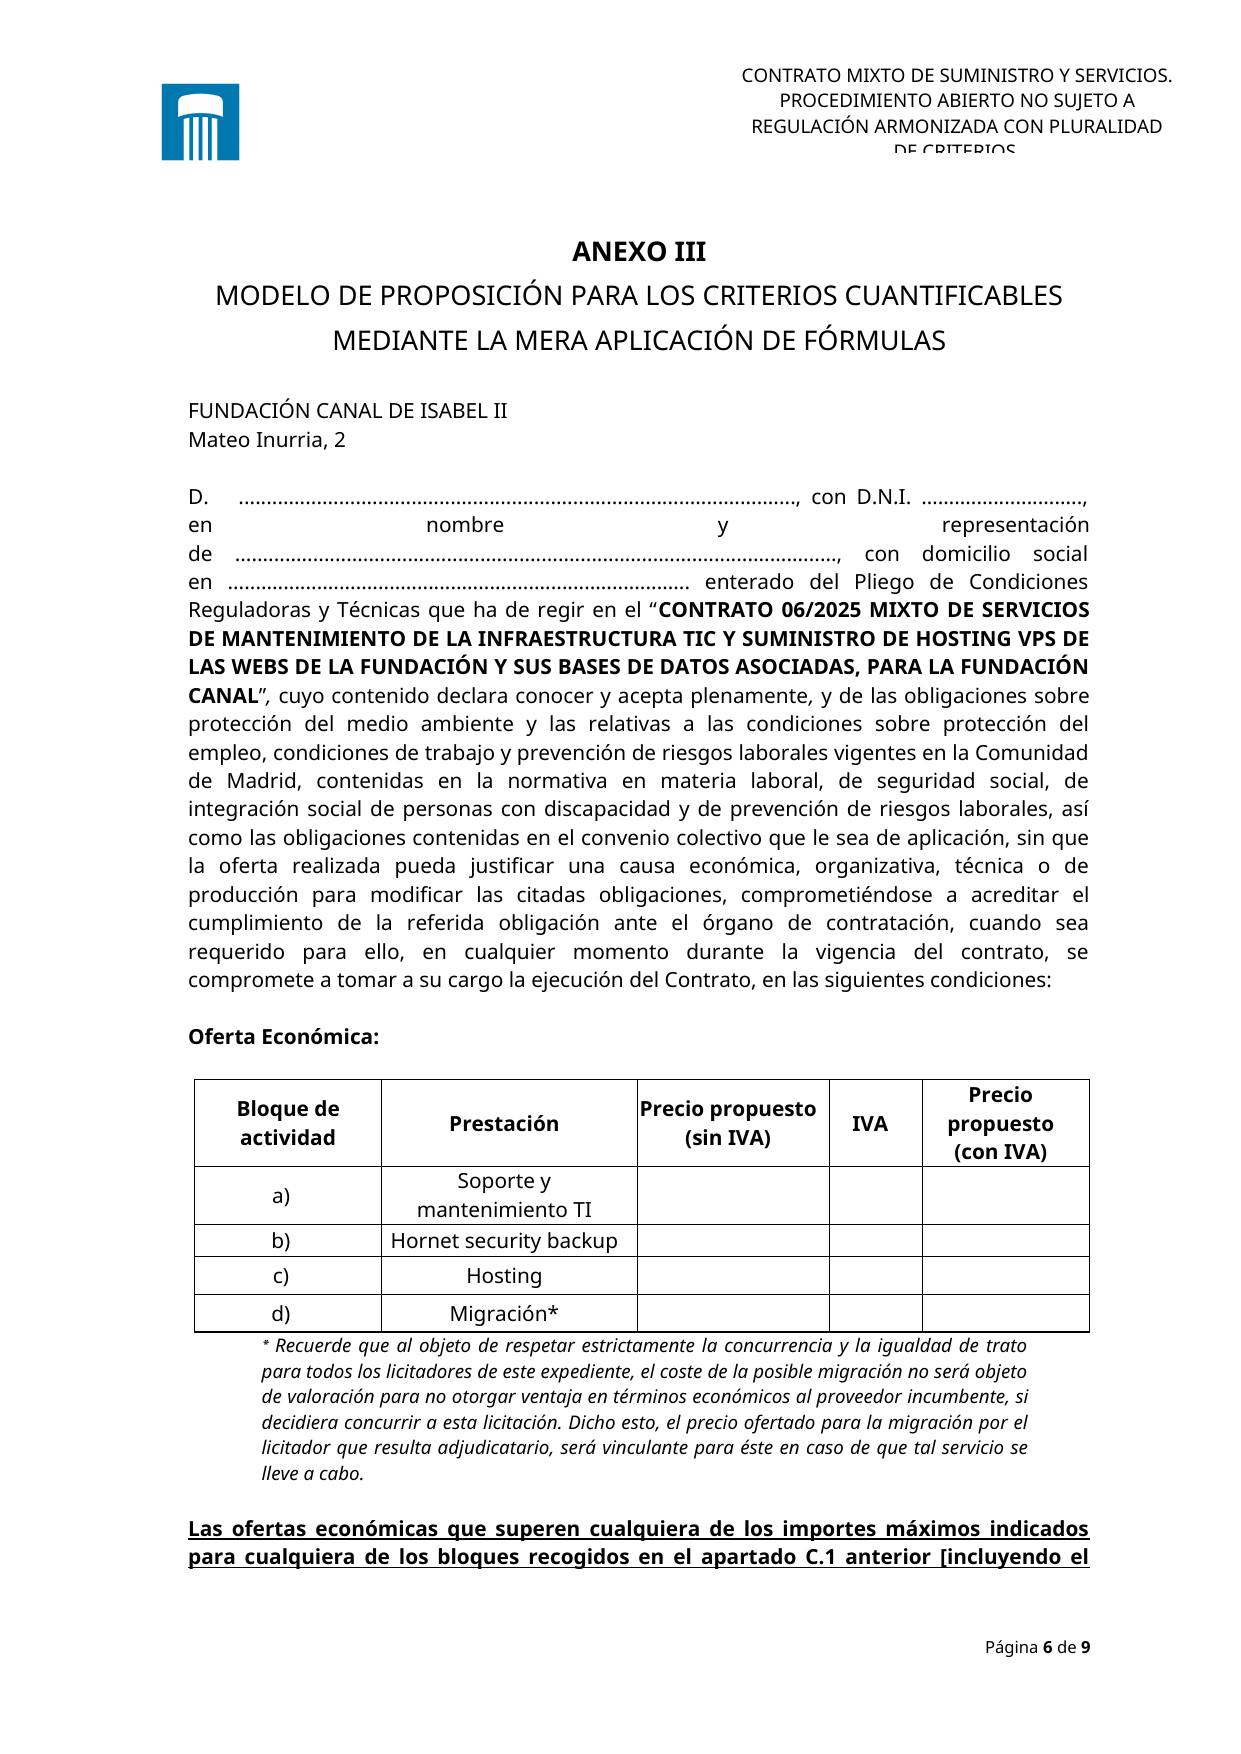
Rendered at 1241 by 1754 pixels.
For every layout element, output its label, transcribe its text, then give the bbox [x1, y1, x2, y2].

table_cell [638, 1167, 829, 1223]
text Oferta Económica: [188, 1022, 1090, 1051]
text FUNDACIÓN CANAL DE ISABEL II [188, 396, 1090, 425]
table_header IVA [830, 1080, 922, 1166]
table_cell [638, 1225, 829, 1256]
table_cell [923, 1167, 1089, 1223]
table_cell b) [195, 1225, 381, 1256]
text Mateo Inurria, 2 [188, 425, 1090, 453]
text MODELO DE PROPOSICIÓN PARA LOS CRITERIOS CUANTIFICABLES MEDIANTE LA MERA APLICACIÓN DE FÓRMULAS [188, 277, 1090, 358]
table_header Prestación [382, 1080, 637, 1166]
table_cell [923, 1295, 1089, 1331]
table_cell [830, 1295, 922, 1331]
table_cell [830, 1225, 922, 1256]
text * Recuerde que al objeto de respetar estrictamente la concurrencia y la igualdad de trato para todos los licitadores de este expediente, el coste de la posible migración no será objeto de valoración para no otorgar ventaja en términos económicos al proveedor incumbente, si decidiera concurrir a esta licitación. Dicho esto, el precio ofertado para la migración por el licitador que resulta adjudicatario, será vinculante para éste en caso de que tal servicio se lleve a cabo. [261, 1333, 1031, 1486]
table_cell Migración* [382, 1295, 637, 1331]
table_header Precio propuesto (con IVA) [923, 1080, 1089, 1166]
table_header Bloque de actividad [195, 1080, 381, 1166]
table_cell Hornet security backup [382, 1225, 637, 1256]
table_cell Hosting [382, 1257, 637, 1293]
text D. ...................................................................................................., con D.N.I. ……......................., en nombre y representación de ............................................................................................................, con domicilio social en ................................................................................... enterado del Pliego de Condiciones Reguladoras y Técnicas que ha de regir en el “CONTRATO 06/2025 MIXTO DE SERVICIOS DE MANTENIMIENTO DE LA INFRAESTRUCTURA TIC Y SUMINISTRO DE HOSTING VPS DE LAS WEBS DE LA FUNDACIÓN Y SUS BASES DE DATOS ASOCIADAS, PARA LA FUNDACIÓN CANAL”, cuyo contenido declara conocer y acepta plenamente, y de las obligaciones sobre protección del medio ambiente y las relativas a las condiciones sobre protección del empleo, condiciones de trabajo y prevención de riesgos laborales vigentes en la Comunidad de Madrid, contenidas en la normativa en materia laboral, de seguridad social, de integración social de personas con discapacidad y de prevención de riesgos laborales, así como las obligaciones contenidas en el convenio colectivo que le sea de aplicación, sin que la oferta realizada pueda justificar una causa económica, organizativa, técnica o de producción para modificar las citadas obligaciones, comprometiéndose a acreditar el cumplimiento de la referida obligación ante el órgano de contratación, cuando sea requerido para ello, en cualquier momento durante la vigencia del contrato, se compromete a tomar a su cargo la ejecución del Contrato, en las siguientes condiciones: [188, 482, 1090, 994]
table_cell c) [195, 1257, 381, 1293]
table_cell [638, 1257, 829, 1293]
text ANEXO III [188, 233, 1090, 269]
table_cell [830, 1257, 922, 1293]
picture [158, 80, 243, 164]
table_cell [638, 1295, 829, 1331]
table_cell [923, 1225, 1089, 1256]
table_cell a) [195, 1167, 381, 1223]
table_cell [923, 1257, 1089, 1293]
table_header Precio propuesto (sin IVA) [638, 1080, 829, 1166]
table_cell Soporte y mantenimiento TI [382, 1167, 637, 1223]
table_cell d) [195, 1295, 381, 1331]
table_cell [830, 1167, 922, 1223]
